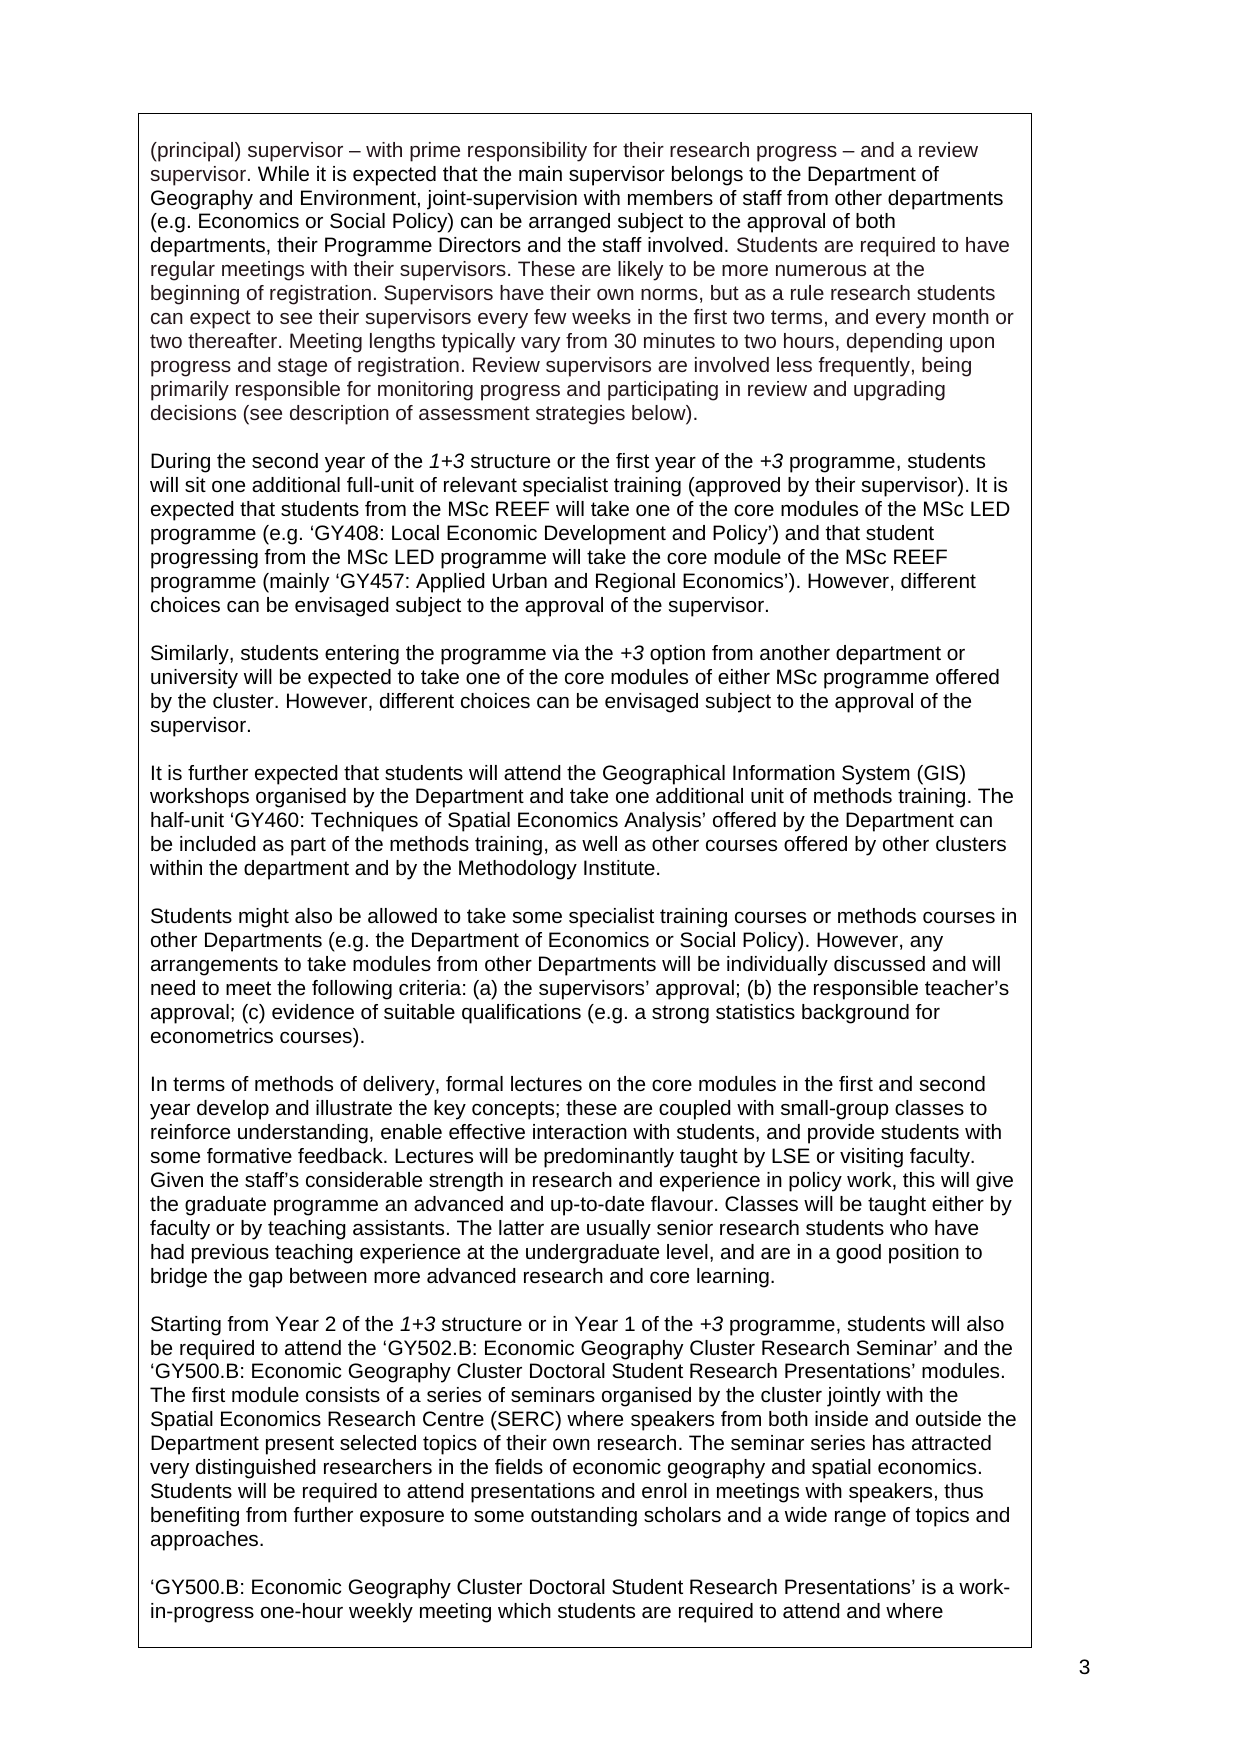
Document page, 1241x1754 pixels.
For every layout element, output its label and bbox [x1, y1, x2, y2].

table_cell [139, 114, 1031, 1647]
